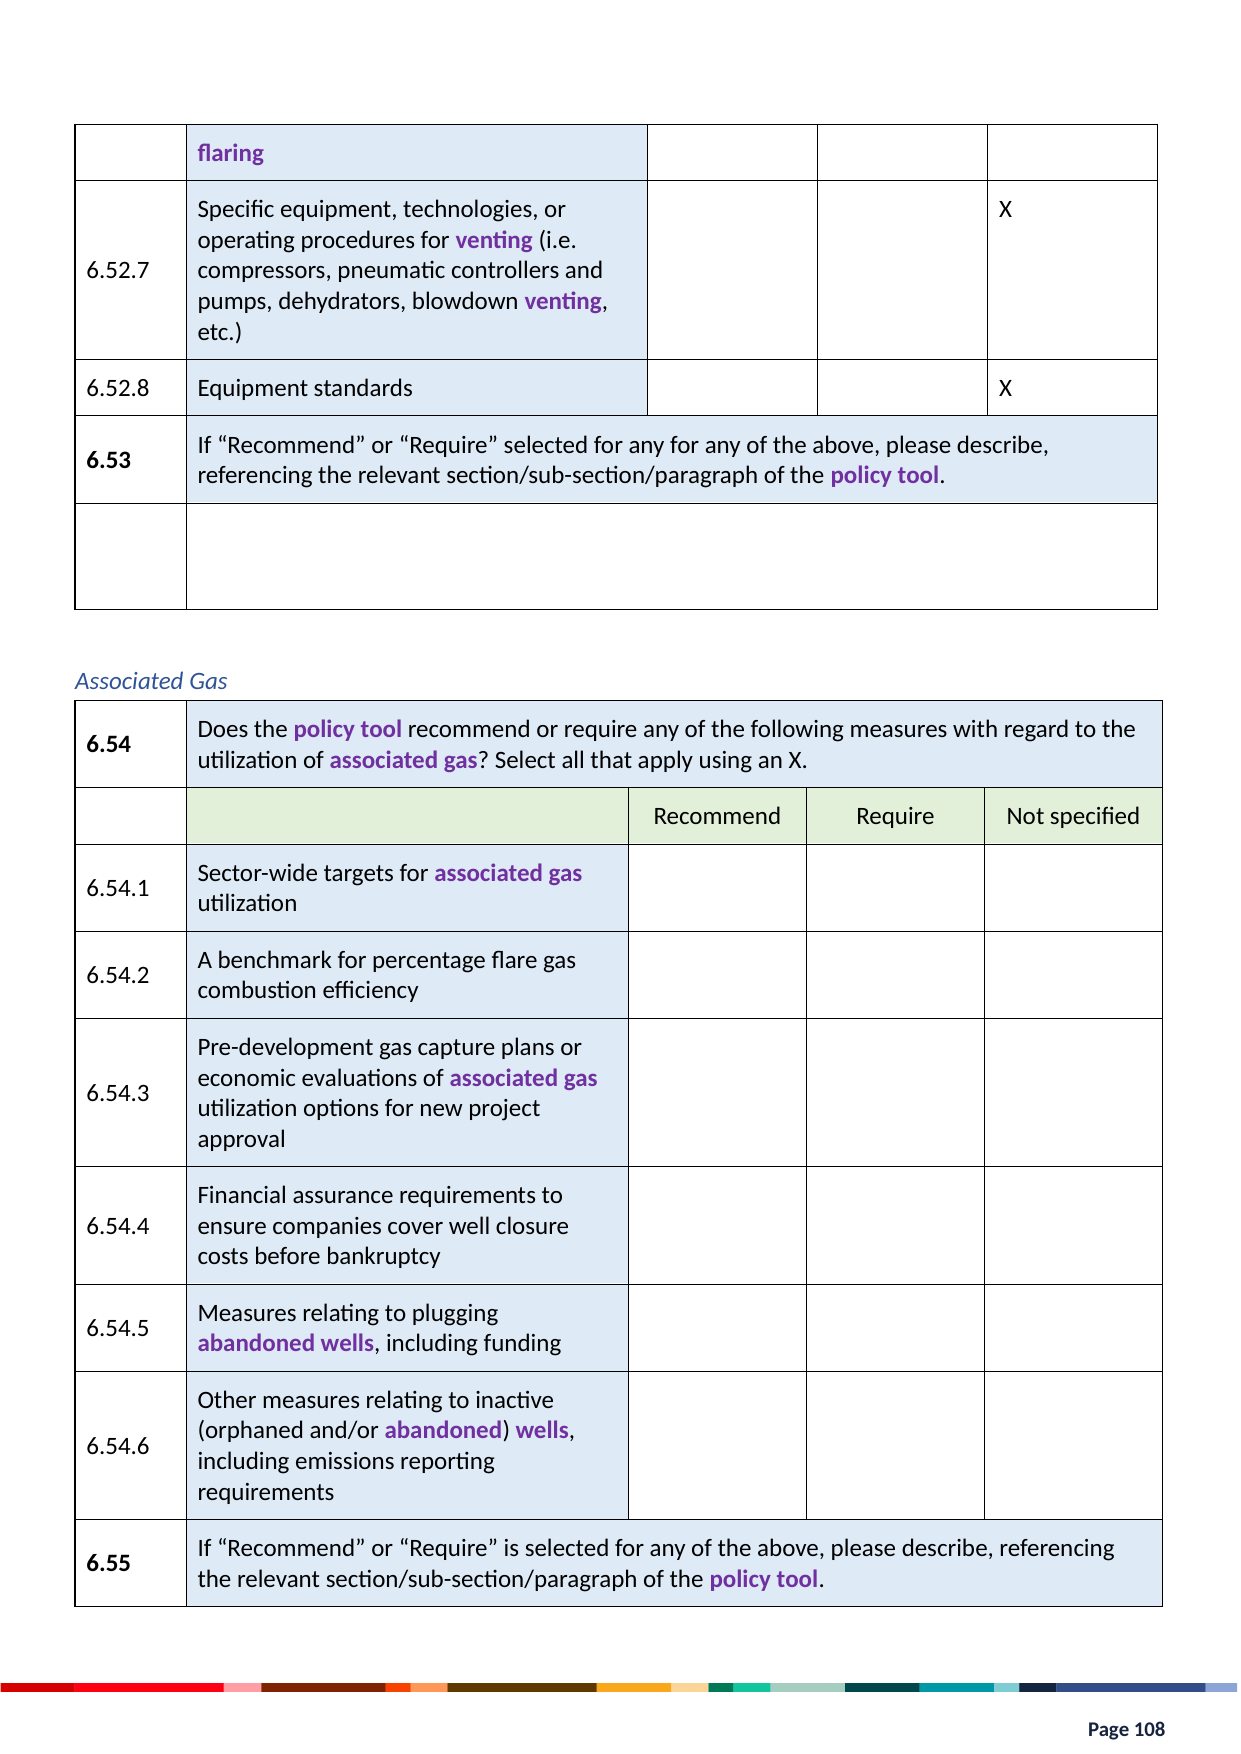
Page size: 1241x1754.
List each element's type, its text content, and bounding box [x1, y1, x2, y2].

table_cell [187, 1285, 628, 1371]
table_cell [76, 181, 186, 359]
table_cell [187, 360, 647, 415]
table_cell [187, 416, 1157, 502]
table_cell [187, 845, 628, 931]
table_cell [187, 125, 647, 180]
subtitle Associated Gas [75, 665, 1165, 696]
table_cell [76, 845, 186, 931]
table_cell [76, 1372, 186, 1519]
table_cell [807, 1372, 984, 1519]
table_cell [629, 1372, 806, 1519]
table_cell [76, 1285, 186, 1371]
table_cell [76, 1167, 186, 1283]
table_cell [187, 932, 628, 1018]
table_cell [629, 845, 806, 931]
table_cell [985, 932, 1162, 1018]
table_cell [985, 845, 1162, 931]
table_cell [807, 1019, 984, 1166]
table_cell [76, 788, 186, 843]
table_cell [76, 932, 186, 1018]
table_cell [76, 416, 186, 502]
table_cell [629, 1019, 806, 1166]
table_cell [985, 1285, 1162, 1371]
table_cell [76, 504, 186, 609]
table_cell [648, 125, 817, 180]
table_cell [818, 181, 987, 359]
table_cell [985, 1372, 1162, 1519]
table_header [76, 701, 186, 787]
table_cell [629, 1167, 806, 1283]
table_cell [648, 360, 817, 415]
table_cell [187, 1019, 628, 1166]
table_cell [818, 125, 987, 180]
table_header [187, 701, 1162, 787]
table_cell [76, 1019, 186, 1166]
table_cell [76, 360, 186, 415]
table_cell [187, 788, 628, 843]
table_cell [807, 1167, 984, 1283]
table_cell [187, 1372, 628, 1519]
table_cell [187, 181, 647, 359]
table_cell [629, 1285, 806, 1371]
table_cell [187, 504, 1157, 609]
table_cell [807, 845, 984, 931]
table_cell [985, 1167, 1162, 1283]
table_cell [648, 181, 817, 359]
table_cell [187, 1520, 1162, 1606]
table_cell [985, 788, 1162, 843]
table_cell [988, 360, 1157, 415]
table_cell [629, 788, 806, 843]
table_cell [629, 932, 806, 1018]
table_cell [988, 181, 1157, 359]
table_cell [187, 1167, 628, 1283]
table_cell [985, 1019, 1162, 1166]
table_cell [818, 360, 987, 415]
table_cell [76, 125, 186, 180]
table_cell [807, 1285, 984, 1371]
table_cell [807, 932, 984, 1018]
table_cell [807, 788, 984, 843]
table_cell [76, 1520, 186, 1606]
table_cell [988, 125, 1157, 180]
picture [0, 1683, 1236, 1692]
